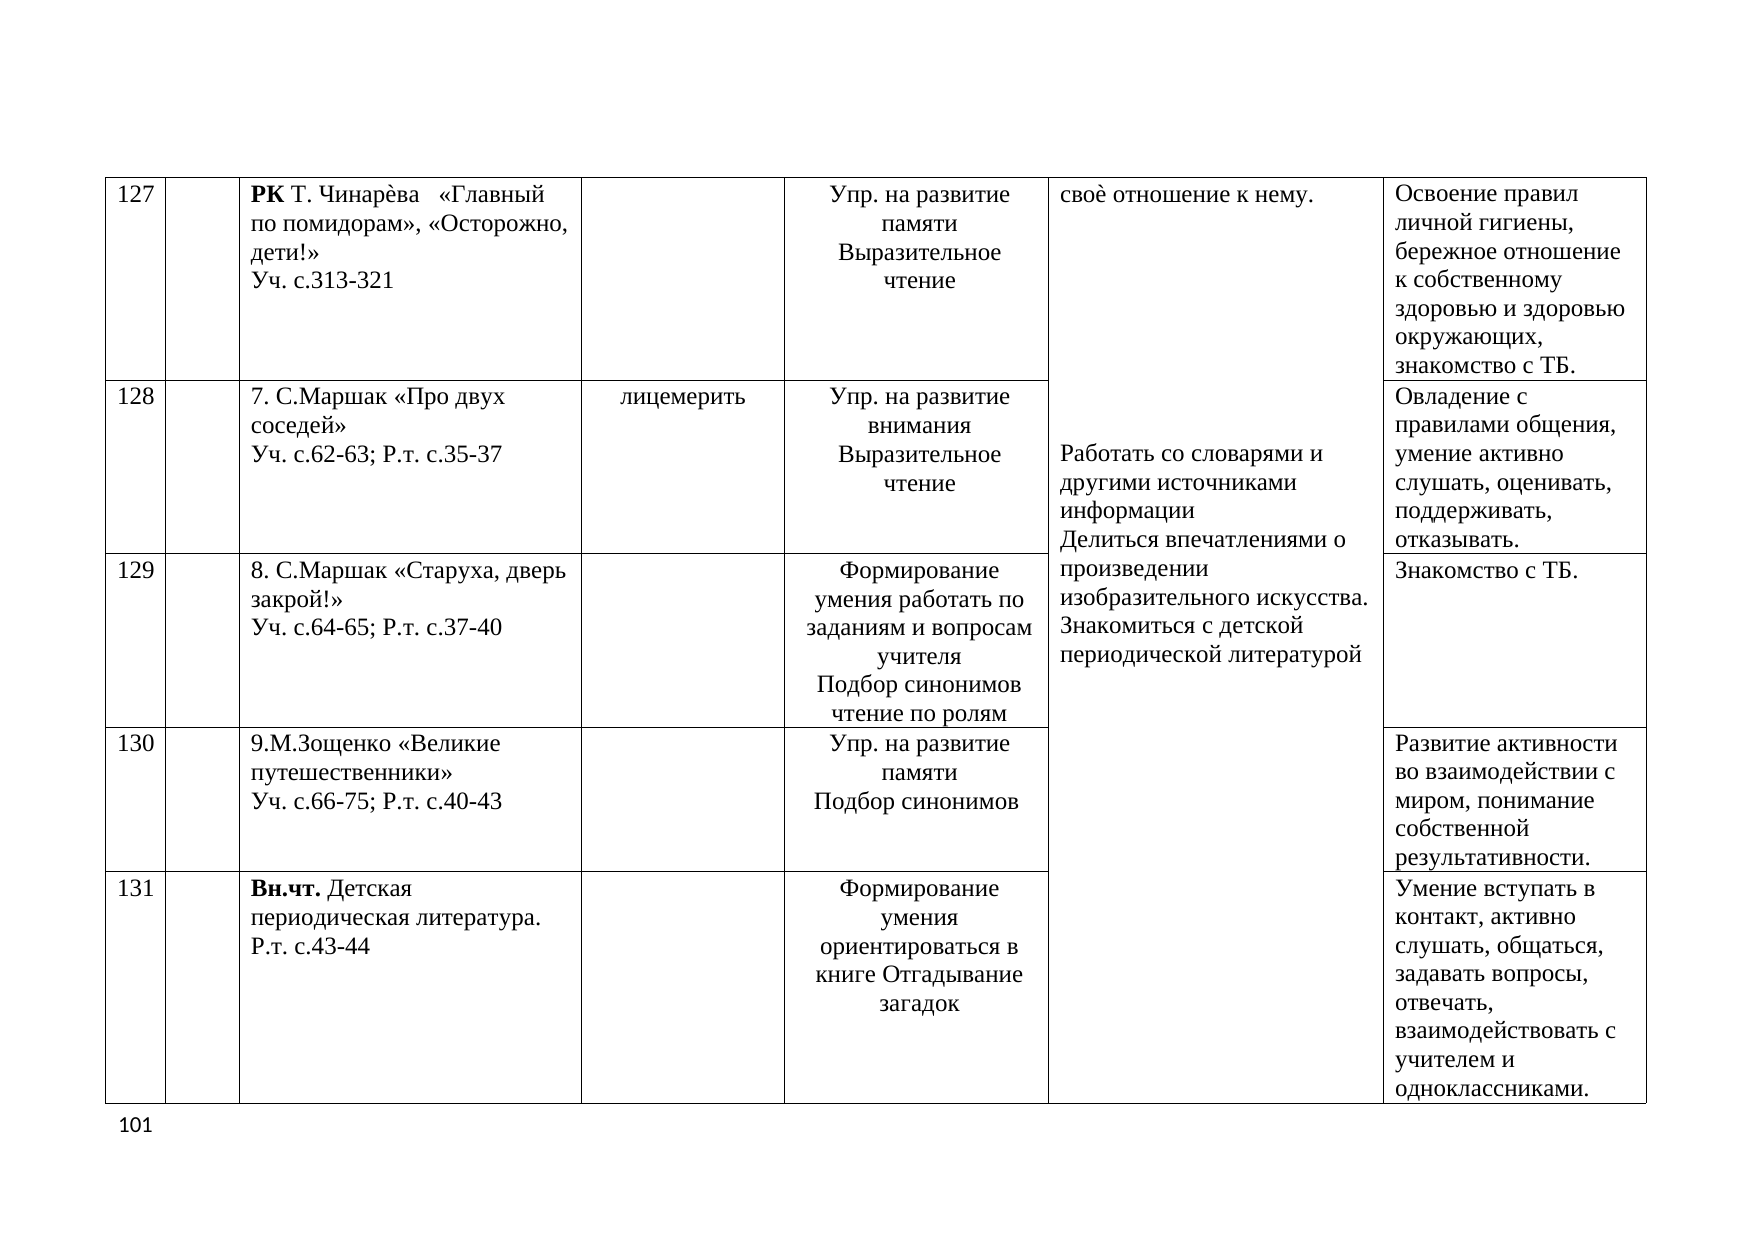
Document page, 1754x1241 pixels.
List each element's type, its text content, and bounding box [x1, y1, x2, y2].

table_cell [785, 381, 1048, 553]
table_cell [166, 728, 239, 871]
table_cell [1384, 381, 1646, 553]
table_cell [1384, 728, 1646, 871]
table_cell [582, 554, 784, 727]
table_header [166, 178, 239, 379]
text 101 [118, 1110, 1667, 1138]
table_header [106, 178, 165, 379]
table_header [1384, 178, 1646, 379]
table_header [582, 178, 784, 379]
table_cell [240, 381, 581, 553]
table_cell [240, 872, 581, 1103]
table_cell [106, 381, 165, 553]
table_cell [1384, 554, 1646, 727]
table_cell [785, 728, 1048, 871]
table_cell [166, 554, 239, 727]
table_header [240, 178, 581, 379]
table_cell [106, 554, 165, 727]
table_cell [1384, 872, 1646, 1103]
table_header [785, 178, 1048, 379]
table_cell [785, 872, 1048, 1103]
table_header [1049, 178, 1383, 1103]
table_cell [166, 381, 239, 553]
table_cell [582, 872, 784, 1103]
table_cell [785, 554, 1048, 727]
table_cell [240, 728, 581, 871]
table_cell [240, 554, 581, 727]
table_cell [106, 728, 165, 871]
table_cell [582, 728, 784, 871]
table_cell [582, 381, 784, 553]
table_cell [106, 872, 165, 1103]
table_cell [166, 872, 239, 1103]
